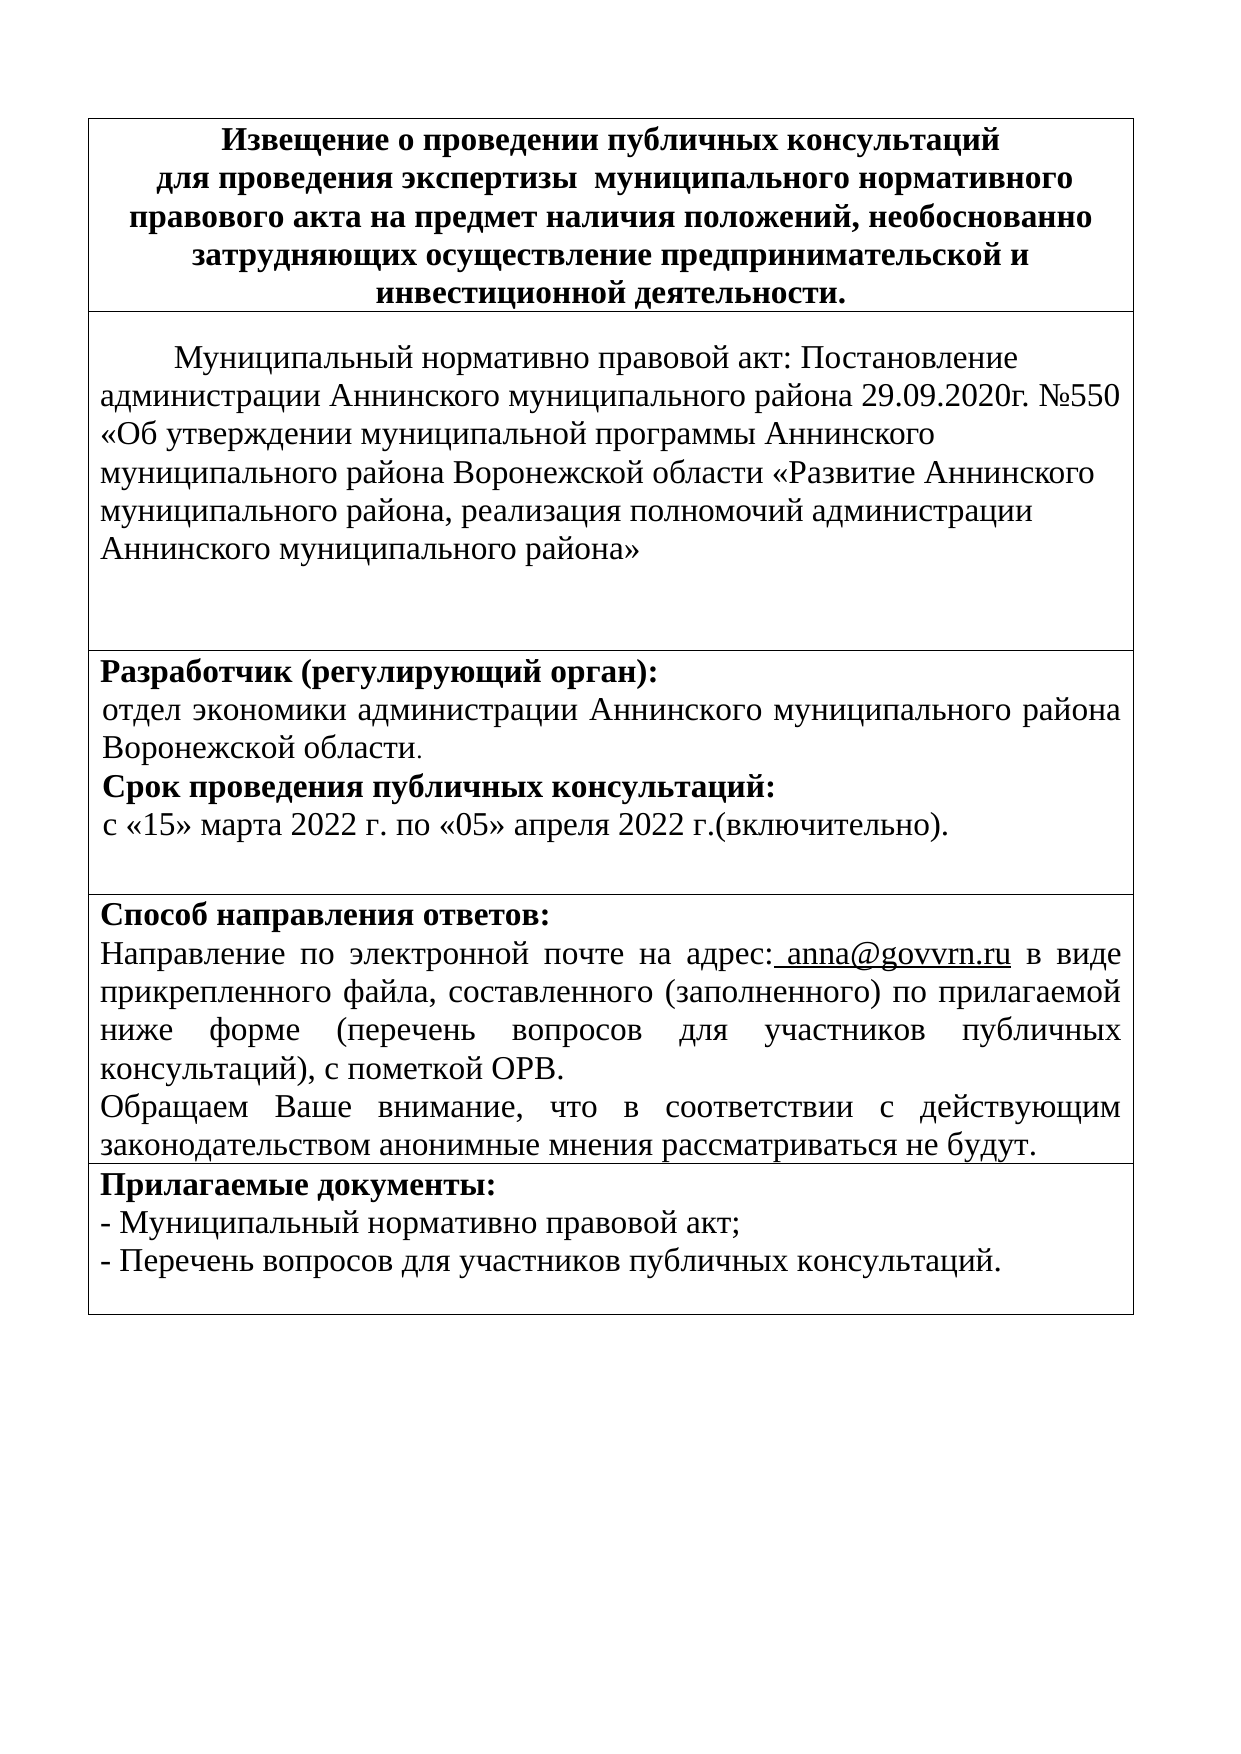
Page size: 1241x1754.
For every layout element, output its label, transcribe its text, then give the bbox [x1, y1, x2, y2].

table_header Извещение о проведении публичных консультаций для проведения экспертизы муниципального нормативного правового акта на предмет наличия положений, необоснованно затрудняющих осуществление предпринимательской и инвестиционной деятельности. [89, 119, 1133, 311]
table_cell Прилагаемые документы: - Муниципальный нормативно правовой акт; - Перечень вопросов для участников публичных консультаций. [89, 1164, 1133, 1314]
table_cell Разработчик (регулирующий орган): отдел экономики администрации Аннинского муниципального района Воронежской области. Срок проведения публичных консультаций: с «15» марта 2022 г. по «05» апреля 2022 г.(включительно). [89, 651, 1133, 894]
table_cell Муниципальный нормативно правовой акт: Постановление администрации Аннинского муниципального района 29.09.2020г. №550 «Об утверждении муниципальной программы Аннинского муниципального района Воронежской области «Развитие Аннинского муниципального района, реализация полномочий администрации Аннинского муниципального района» [89, 312, 1133, 650]
table_cell Способ направления ответов: Направление по электронной почте на адрес: anna@govvrn.ru в виде прикрепленного файла, составленного (заполненного) по прилагаемой ниже форме (перечень вопросов для участников публичных консультаций), с пометкой ОРВ. Обращаем Ваше внимание, что в соответствии с действующим законодательством анонимные мнения рассматриваться не будут. [89, 895, 1133, 1163]
